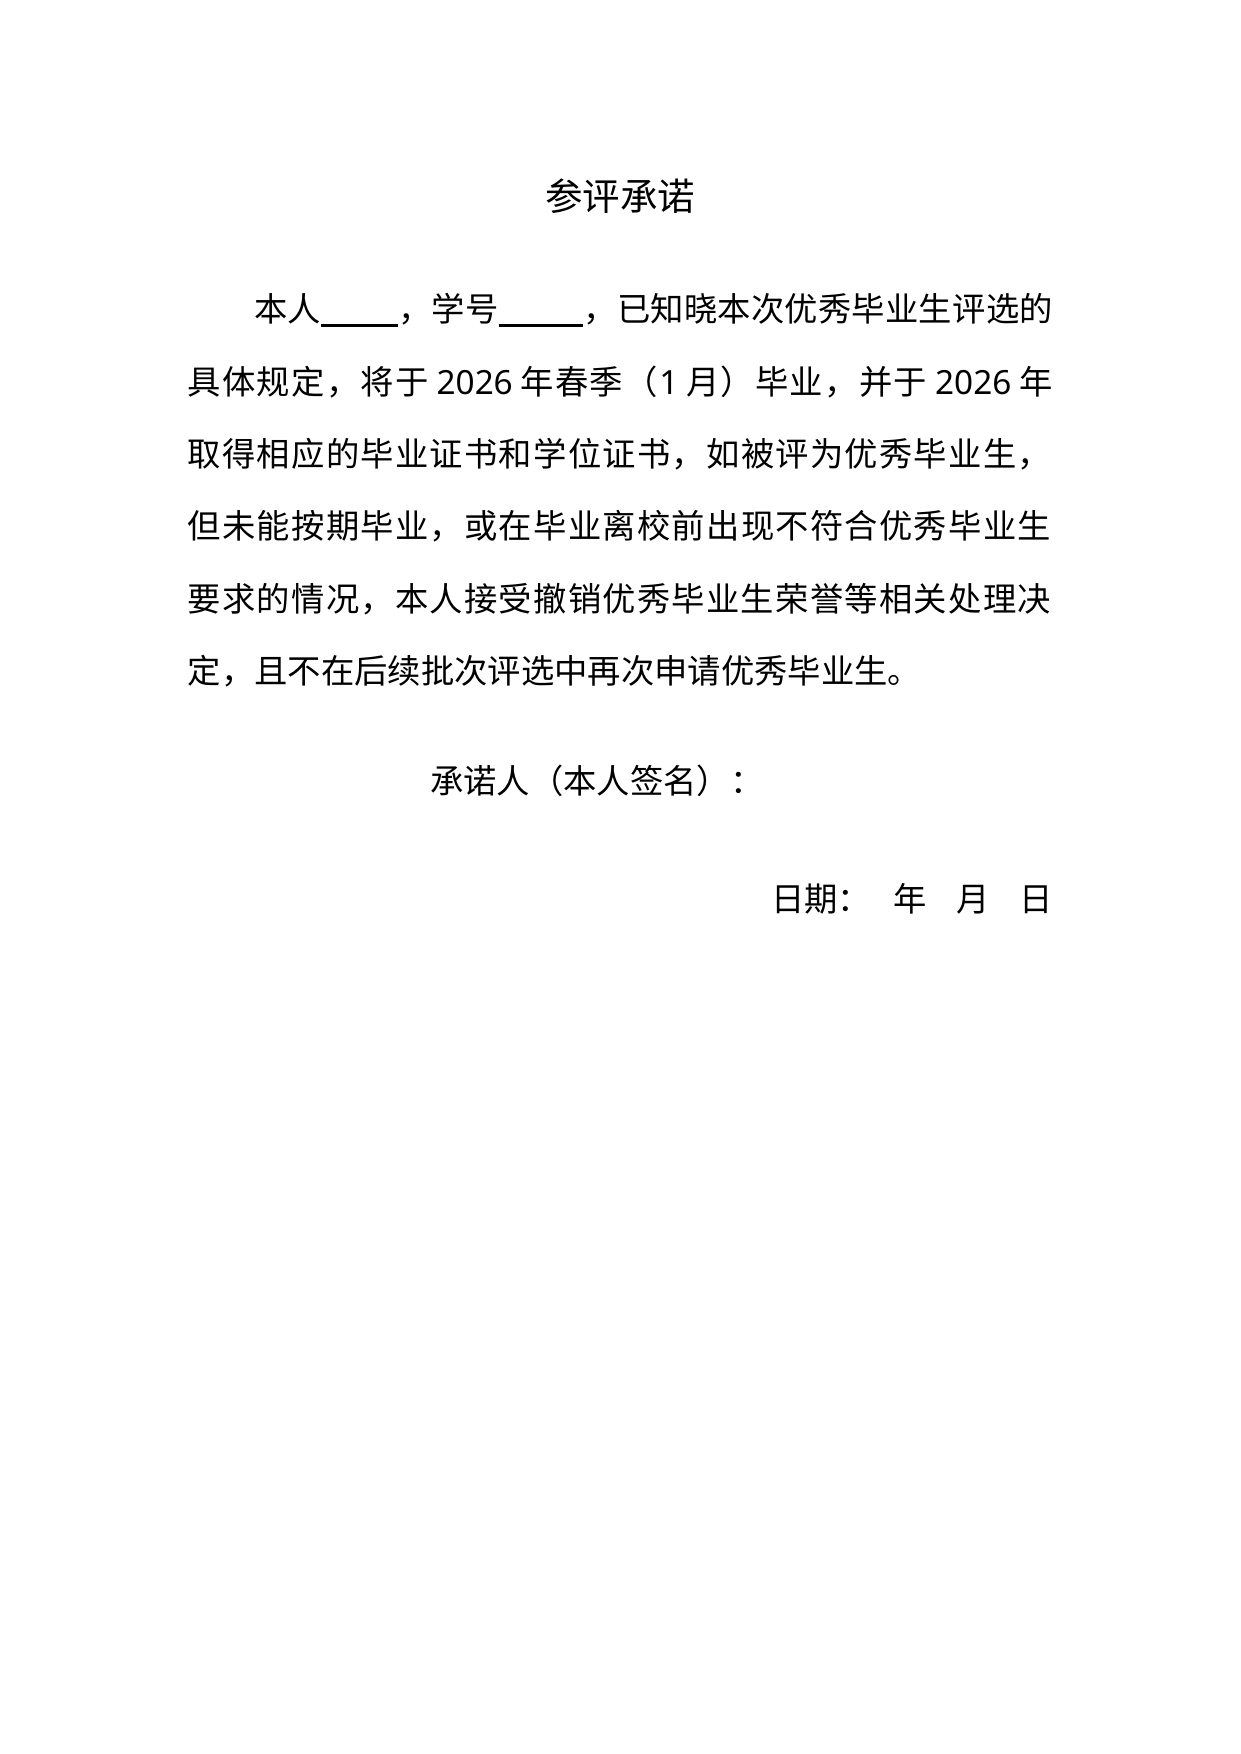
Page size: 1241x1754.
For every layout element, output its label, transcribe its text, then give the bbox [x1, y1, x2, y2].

text 本人 ，学号 ，已知晓本次优秀毕业生评选的具体规定，将于2026年春季（1月）毕业，并于2026年取得相应的毕业证书和学位证书，如被评为优秀毕业生，但未能按期毕业，或在毕业离校前出现不符合优秀毕业生要求的情况，本人接受撤销优秀毕业生荣誉等相关处理决定，且不在后续批次评选中再次申请优秀毕业生。 [187, 283, 1053, 693]
text 承诺人（本人签名）： [187, 746, 936, 811]
text 日期： 年 月 日 [187, 865, 1053, 930]
text 参评承诺 [187, 162, 1053, 227]
